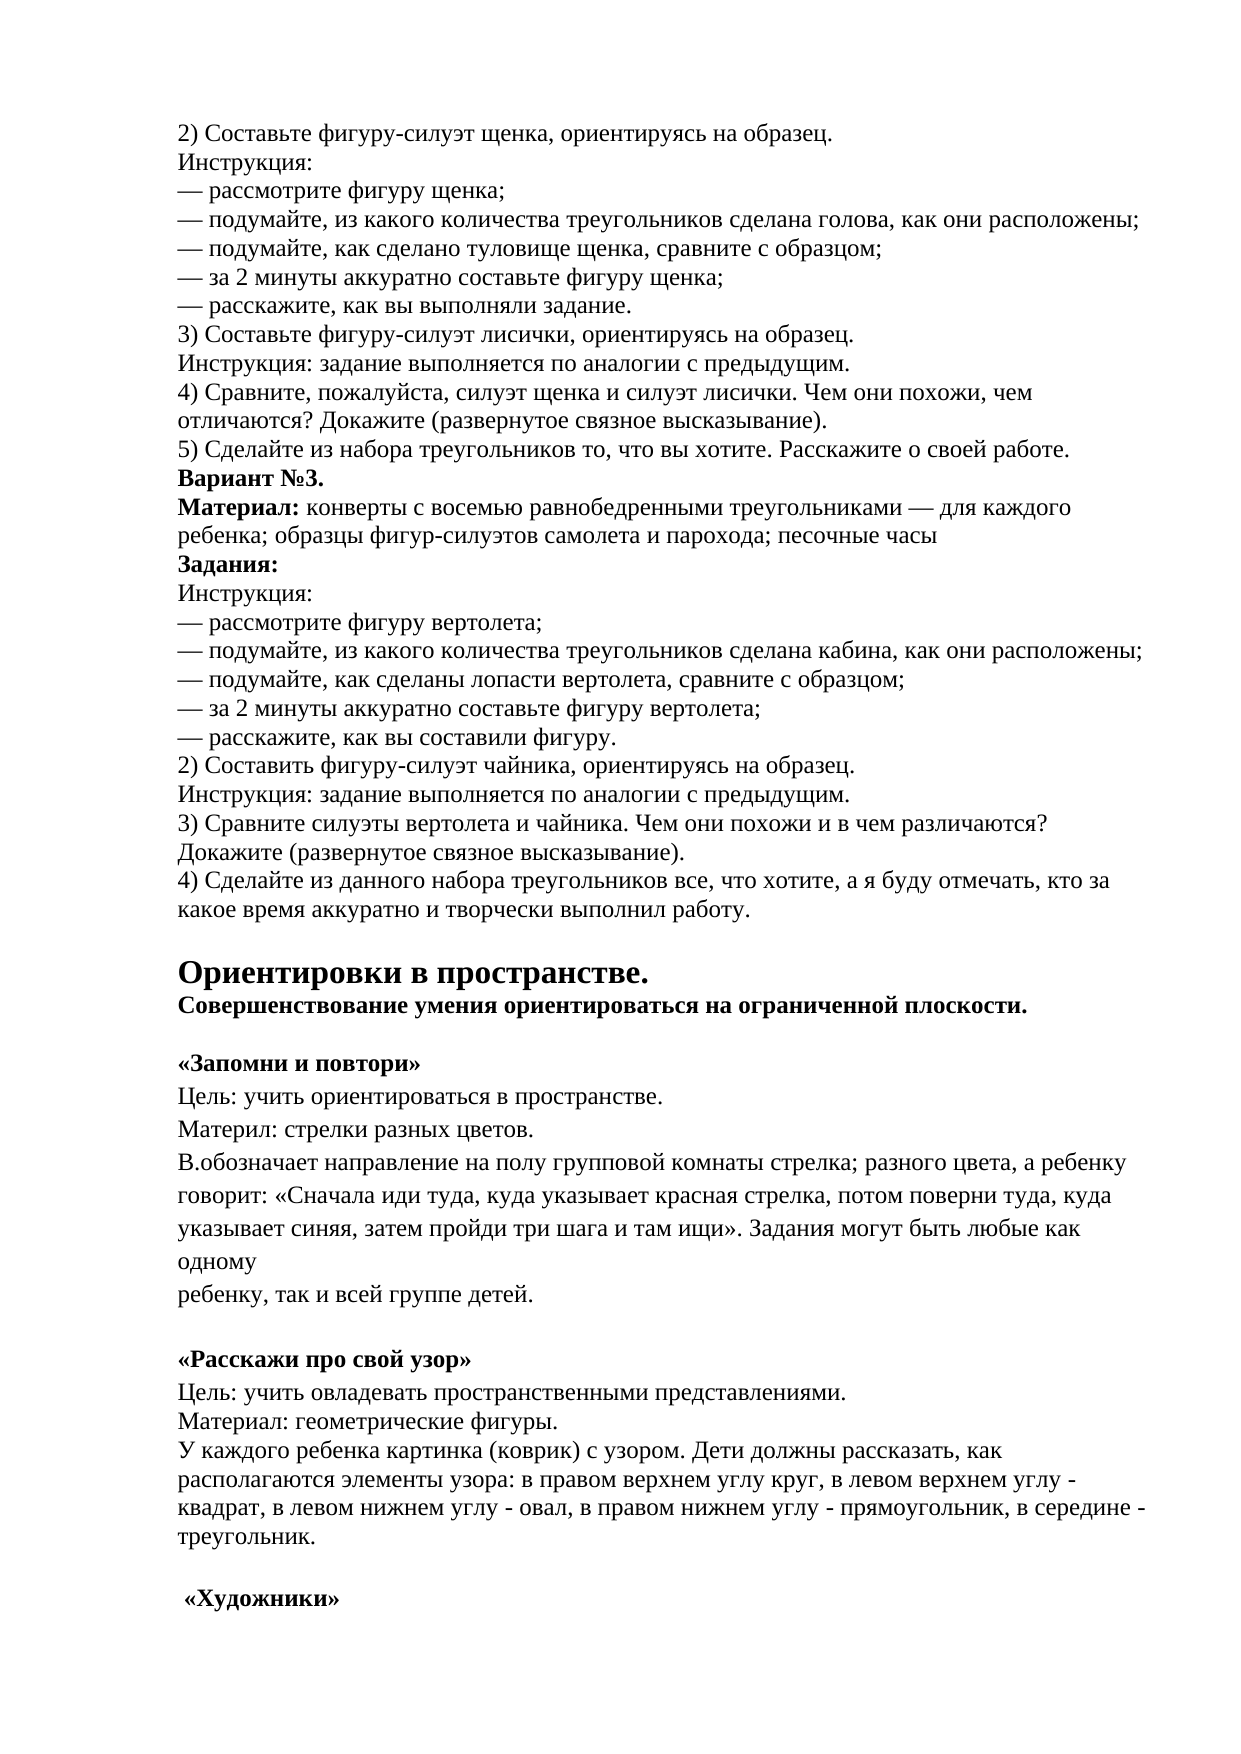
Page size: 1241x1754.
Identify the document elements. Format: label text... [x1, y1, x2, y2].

text говорит: «Сначала иди туда, куда указывает красная стрелка, потом поверни туда, куда [177, 1180, 1152, 1209]
text — рассмотрите фигуру щенка; [177, 176, 1152, 204]
text Материал: геометрические фигуры. [177, 1406, 1152, 1435]
text 2) Составьте фигуру-силуэт щенка, ориентируясь на образец. [177, 118, 1152, 147]
text Инструкция: задание выполняется по аналогии с предыдущим. [177, 779, 1152, 808]
text Цель: учить ориентироваться в пространстве. [177, 1081, 1152, 1110]
text ребенку, так и всей группе детей. [177, 1279, 1152, 1308]
text — подумайте, из какого количества треугольников сделана кабина, как они расположены; [177, 636, 1152, 664]
text Ориентировки в пространстве. [177, 952, 1152, 990]
text Совершенствование умения ориентироваться на ограниченной плоскости. [177, 990, 1152, 1019]
text Инструкция: [177, 147, 1152, 176]
text — подумайте, из какого количества треугольников сделана голова, как они расположены; [177, 204, 1152, 233]
text В.обозначает направление на полу групповой комнаты стрелка; разного цвета, а ребенку [177, 1147, 1152, 1176]
text Вариант №3. [177, 463, 1152, 492]
text 3) Сравните силуэты вертолета и чайника. Чем они похожи и в чем различаются? Докажите (развернутое связное высказывание). [177, 808, 1152, 866]
text 5) Сделайте из набора треугольников то, что вы хотите. Расскажите о своей работе. [177, 434, 1152, 463]
text У каждого ребенка картинка (коврик) с узором. Дети должны рассказать, как располагаются элементы узора: в правом верхнем углу круг, в левом верхнем углу - квадрат, в левом нижнем углу - овал, в правом нижнем углу - прямоугольник, в середине - треугольник. [177, 1435, 1152, 1550]
text Цель: учить овладевать пространственными представлениями. [177, 1377, 1152, 1406]
text «Запомни и повтори» [177, 1048, 1152, 1077]
text Материал: конверты с восемью равнобедренными треугольниками — для каждого ребенка; образцы фигур-силуэтов самолета и парохода; песочные часы [177, 492, 1152, 549]
text — за 2 минуты аккуратно составьте фигуру щенка; [177, 262, 1152, 291]
text — рассмотрите фигуру вертолета; [177, 607, 1152, 636]
text 4) Сделайте из данного набора треугольников все, что хотите, а я буду отмечать, кто за какое время аккуратно и творчески выполнил работу. [177, 866, 1152, 923]
text 2) Составить фигуру-силуэт чайника, ориентируясь на образец. [177, 751, 1152, 779]
text — подумайте, как сделано туловище щенка, сравните с образцом; [177, 233, 1152, 262]
text «Художники» [177, 1583, 1152, 1612]
text — расскажите, как вы выполняли задание. [177, 291, 1152, 319]
text Инструкция: [177, 578, 1152, 607]
text — подумайте, как сделаны лопасти вертолета, сравните с образцом; [177, 664, 1152, 693]
text — за 2 минуты аккуратно составьте фигуру вертолета; [177, 693, 1152, 722]
text 3) Составьте фигуру-силуэт лисички, ориентируясь на образец. [177, 319, 1152, 348]
text 4) Сравните, пожалуйста, силуэт щенка и силуэт лисички. Чем они похожи, чем отличаются? Докажите (развернутое связное высказывание). [177, 377, 1152, 434]
text Задания: [177, 549, 1152, 578]
text Материл: стрелки разных цветов. [177, 1114, 1152, 1143]
text «Расскажи про свой узор» [177, 1344, 1152, 1373]
text указывает синяя, затем пройди три шага и там ищи». Задания могут быть любые как одному [177, 1213, 1152, 1275]
text Инструкция: задание выполняется по аналогии с предыдущим. [177, 348, 1152, 377]
text — расскажите, как вы составили фигуру. [177, 722, 1152, 751]
